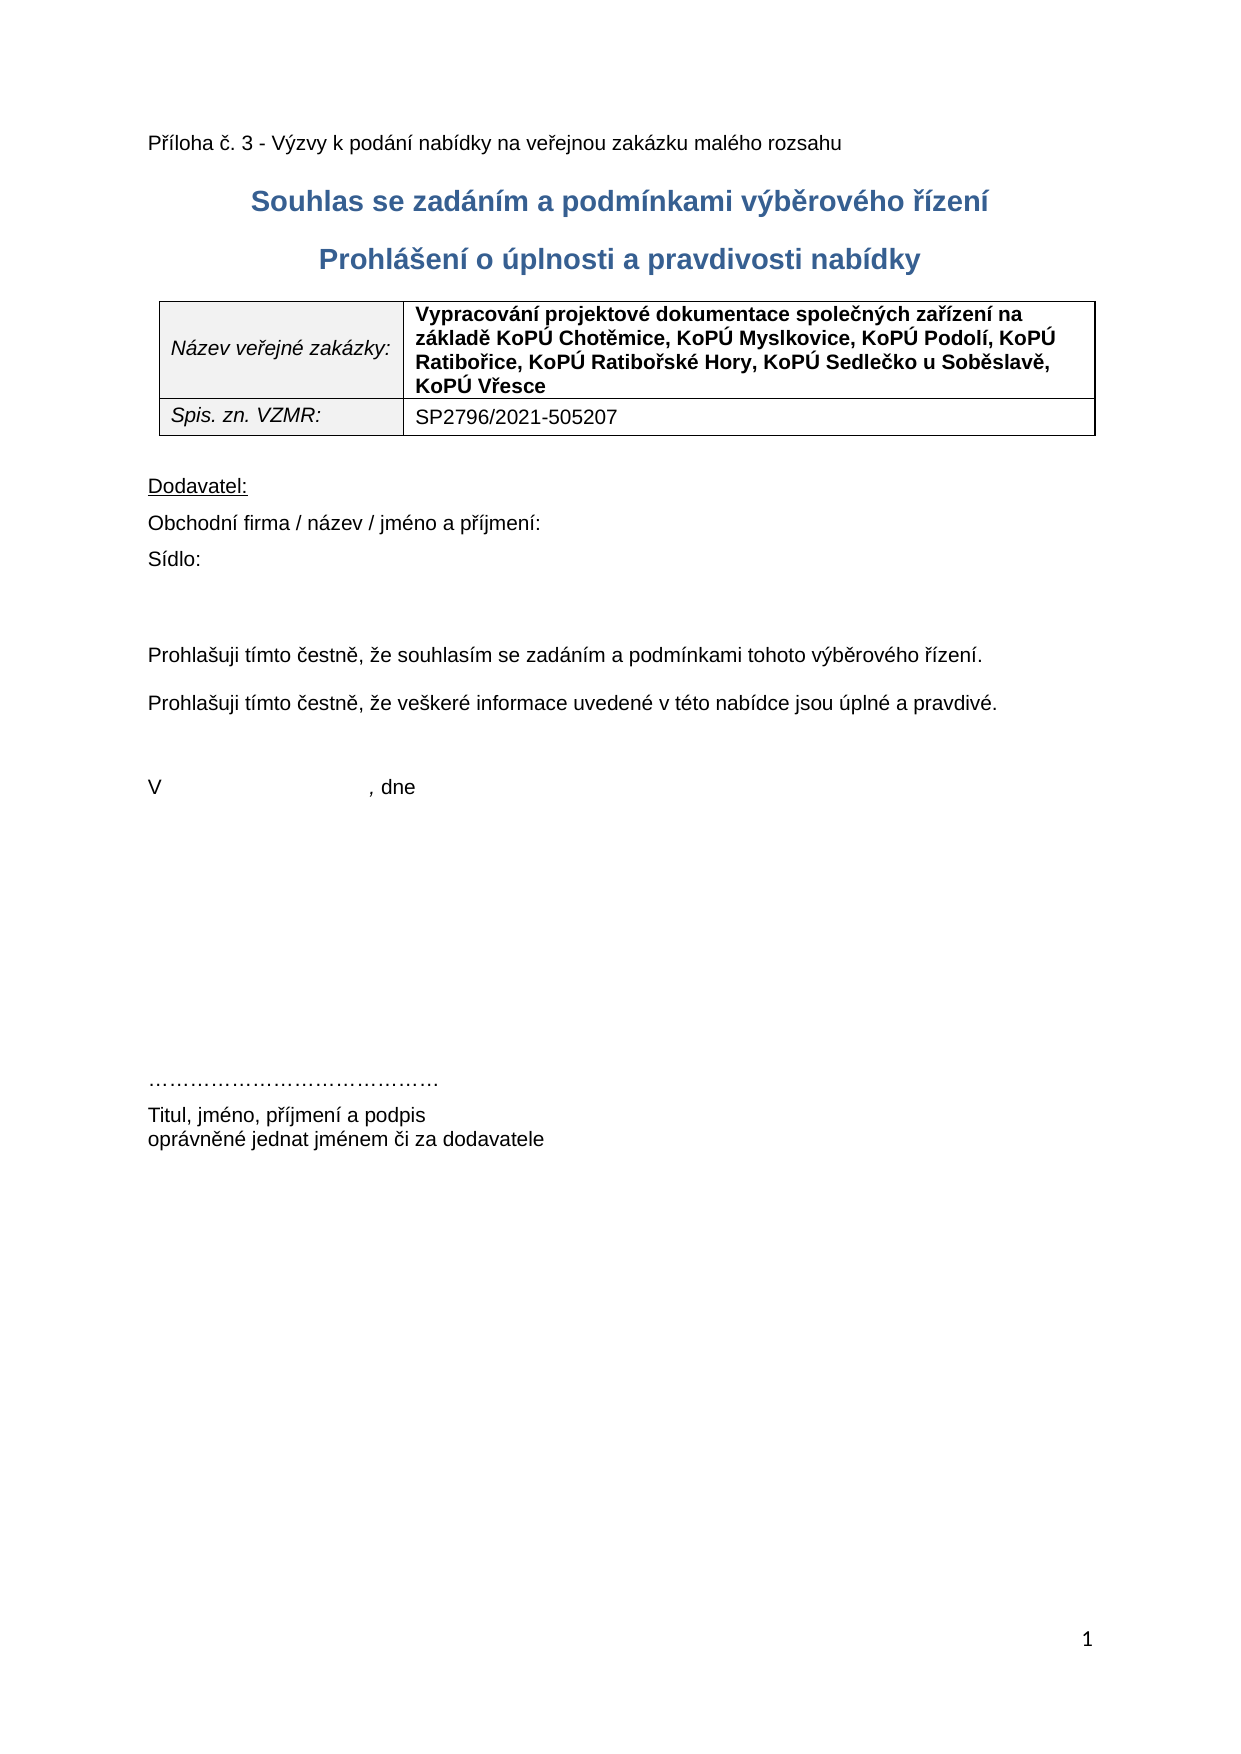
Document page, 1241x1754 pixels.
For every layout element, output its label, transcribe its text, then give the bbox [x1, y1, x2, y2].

text Sídlo: [148, 547, 1093, 571]
text Prohlašuji tímto čestně, že souhlasím se zadáním a podmínkami tohoto výběrového řízení. [148, 643, 1093, 667]
text Obchodní firma / název / jméno a příjmení: [148, 510, 1093, 534]
text oprávněné jednat jménem či za dodavatele [148, 1127, 1093, 1151]
table_header Název veřejné zakázky: [160, 302, 403, 398]
subtitle Souhlas se zadáním a podmínkami výběrového řízení [148, 184, 1093, 217]
text V , dne [148, 775, 1093, 799]
text Příloha č. 3 - Výzvy k podání nabídky na veřejnou zakázku malého rozsahu [148, 131, 1093, 155]
table_cell Spis. zn. VZMR: [160, 399, 403, 435]
text Titul, jméno, příjmení a podpis [148, 1103, 1093, 1127]
table_cell SP2796/2021-505207 [404, 399, 1094, 435]
table_header Vypracování projektové dokumentace společných zařízení na základě KoPÚ Chotěmice, KoPÚ Myslkovice, KoPÚ Podolí, KoPÚ Ratibořice, KoPÚ Ratibořské Hory, KoPÚ Sedlečko u Soběslavě, KoPÚ Vřesce [404, 302, 1094, 398]
text Prohlašuji tímto čestně, že veškeré informace uvedené v této nabídce jsou úplné a pravdivé. [148, 691, 1093, 714]
subtitle Prohlášení o úplnosti a pravdivosti nabídky [148, 242, 1093, 276]
text Dodavatel: [148, 474, 1093, 498]
text …………………………………… [148, 1067, 1093, 1091]
